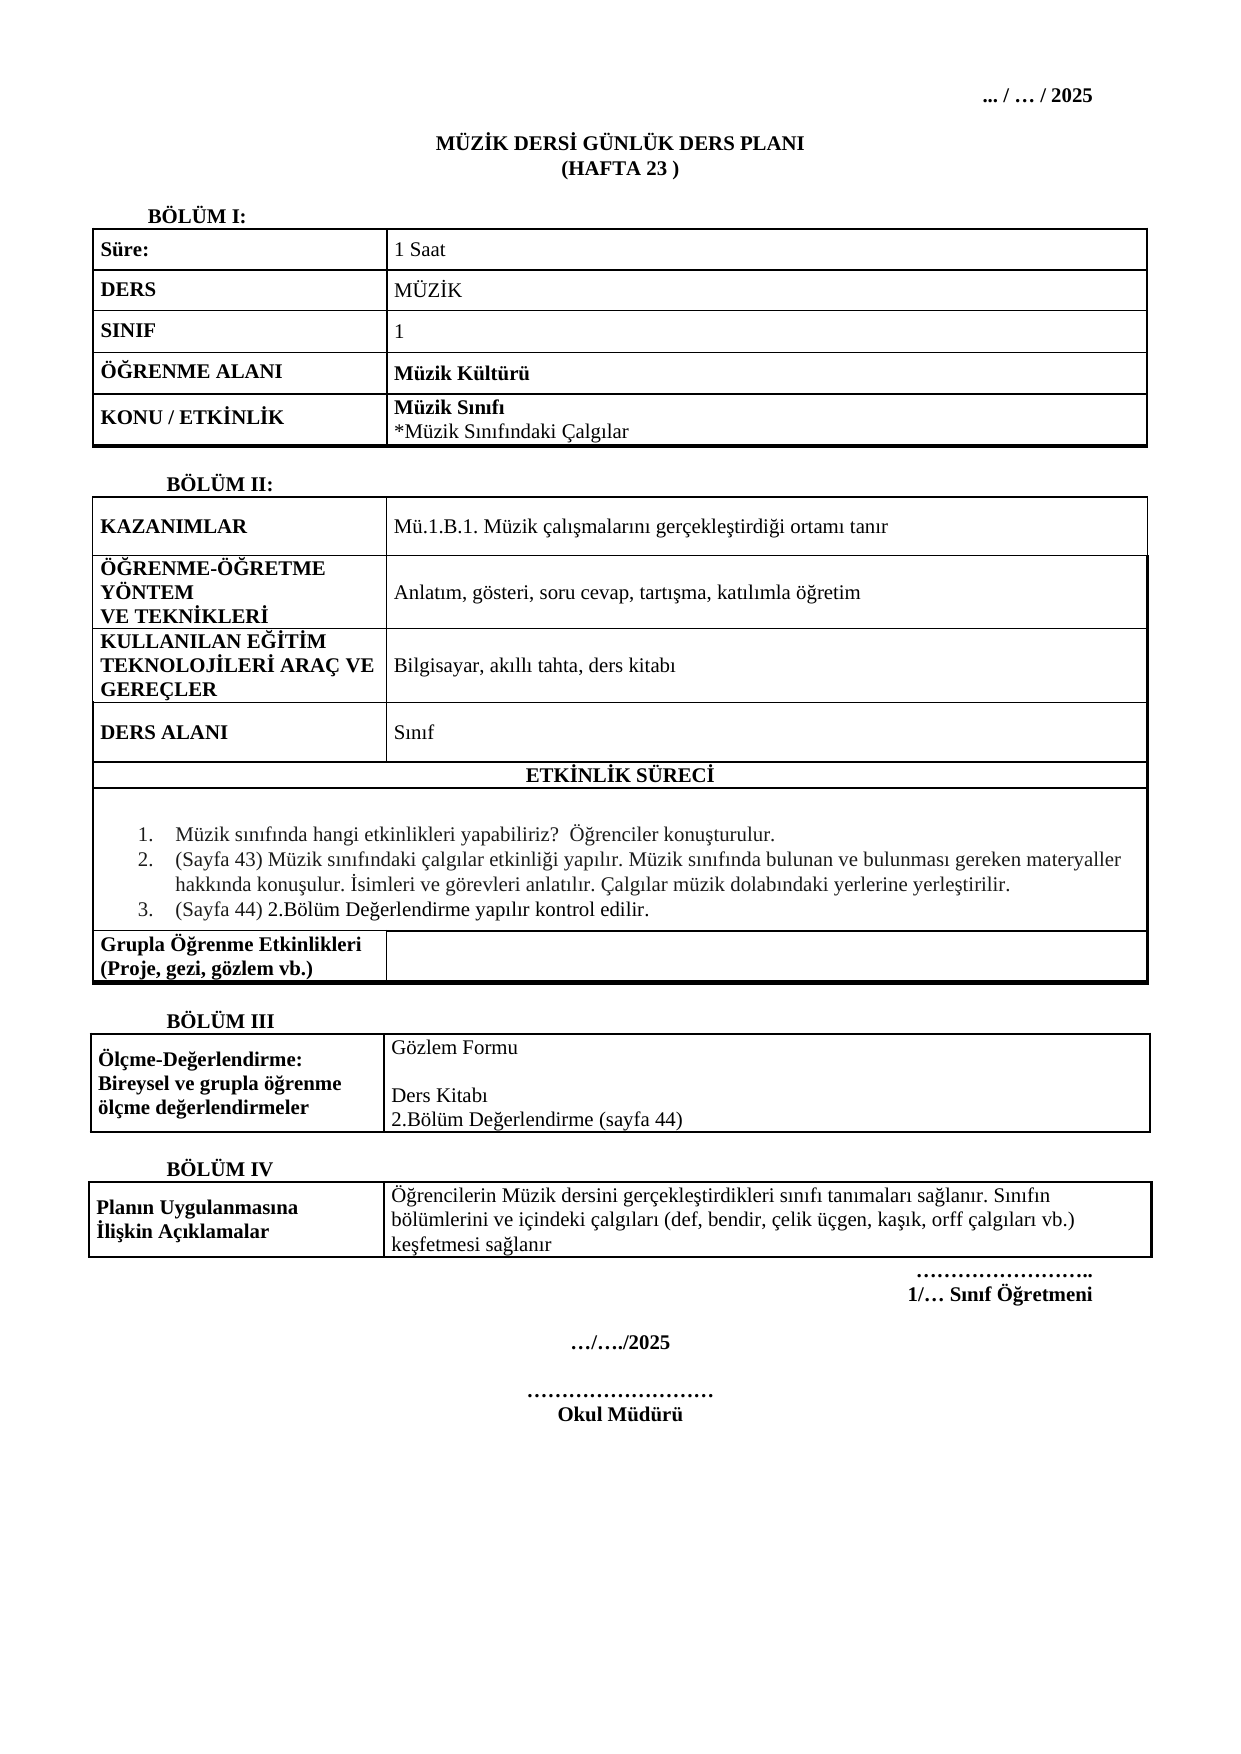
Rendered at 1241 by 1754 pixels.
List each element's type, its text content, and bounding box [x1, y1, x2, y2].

table_header 1 Saat [388, 230, 1146, 269]
text BÖLÜM I: [148, 203, 1093, 228]
table_cell 1 [388, 311, 1146, 352]
subtitle BÖLÜM IV [148, 1157, 1093, 1181]
text …………………….. [148, 1258, 1093, 1282]
table_cell DERS [94, 271, 386, 310]
table_header Mü.1.B.1. Müzik çalışmalarını gerçekleştirdiği ortamı tanır [387, 498, 1147, 555]
table_cell ETKİNLİK SÜRECİ [94, 763, 1146, 787]
table_cell ÖĞRENME-ÖĞRETME YÖNTEM VE TEKNİKLERİ [93, 556, 386, 628]
subtitle BÖLÜM III [148, 1009, 1093, 1033]
table_cell SINIF [94, 311, 386, 352]
text Okul Müdürü [148, 1402, 1093, 1426]
table_cell KULLANILAN EĞİTİM TEKNOLOJİLERİ ARAÇ VE GEREÇLER [93, 629, 386, 701]
table_header KAZANIMLAR [93, 498, 386, 555]
text …/…./2025 [148, 1330, 1093, 1354]
table_cell Sınıf [387, 703, 1146, 761]
table_cell Grupla Öğrenme Etkinlikleri (Proje, gezi, gözlem vb.) [94, 931, 386, 980]
table_cell DERS ALANI [94, 703, 386, 761]
table_cell Müzik Kültürü [388, 353, 1146, 393]
table_header Süre: [94, 230, 386, 269]
table_cell MÜZİK [388, 271, 1146, 310]
text ... / … / 2025 [148, 83, 1093, 107]
text BÖLÜM II: [148, 472, 1093, 496]
table_cell Anlatım, gösteri, soru cevap, tartışma, katılımla öğretim [387, 556, 1146, 628]
table_header Ölçme-Değerlendirme: Bireysel ve grupla öğrenme ölçme değerlendirmeler [92, 1035, 383, 1131]
text (HAFTA 23 ) [148, 155, 1093, 179]
table_header Öğrencilerin Müzik dersini gerçekleştirdikleri sınıfı tanımaları sağlanır. Sınıfın bölümlerini ve içindeki çalgıları (def, bendir, çelik üçgen, kaşık, orff çalgıları vb.) keşfetmesi sağlanır [385, 1183, 1150, 1256]
table_cell Bilgisayar, akıllı tahta, ders kitabı [387, 629, 1146, 701]
table_header Planın Uygulanmasına İlişkin Açıklamalar [90, 1183, 383, 1256]
table_cell ÖĞRENME ALANI [94, 353, 386, 393]
text 1/… Sınıf Öğretmeni [148, 1282, 1093, 1306]
table_cell KONU / ETKİNLİK [94, 395, 386, 444]
text MÜZİK DERSİ GÜNLÜK DERS PLANI [148, 131, 1093, 155]
table_header Gözlem Formu Ders Kitabı 2.Bölüm Değerlendirme (sayfa 44) [385, 1035, 1149, 1131]
text ……………………… [148, 1378, 1093, 1402]
table_cell Müzik sınıfında hangi etkinlikleri yapabiliriz? Öğrenciler konuşturulur. (Sayfa 43) Müzik sınıfındaki çalgılar etkinliği yapılır. Müzik sınıfında bulunan ve bulunması gereken materyaller hakkında konuşulur. İsimleri ve görevleri anlatılır. Çalgılar müzik dolabındaki yerlerine yerleştirilir. (Sayfa 44) 2.Bölüm Değerlendirme yapılır kontrol edilir. [94, 789, 1146, 930]
table_cell [387, 932, 1146, 980]
table_cell Müzik Sınıfı *Müzik Sınıfındaki Çalgılar [388, 395, 1146, 444]
